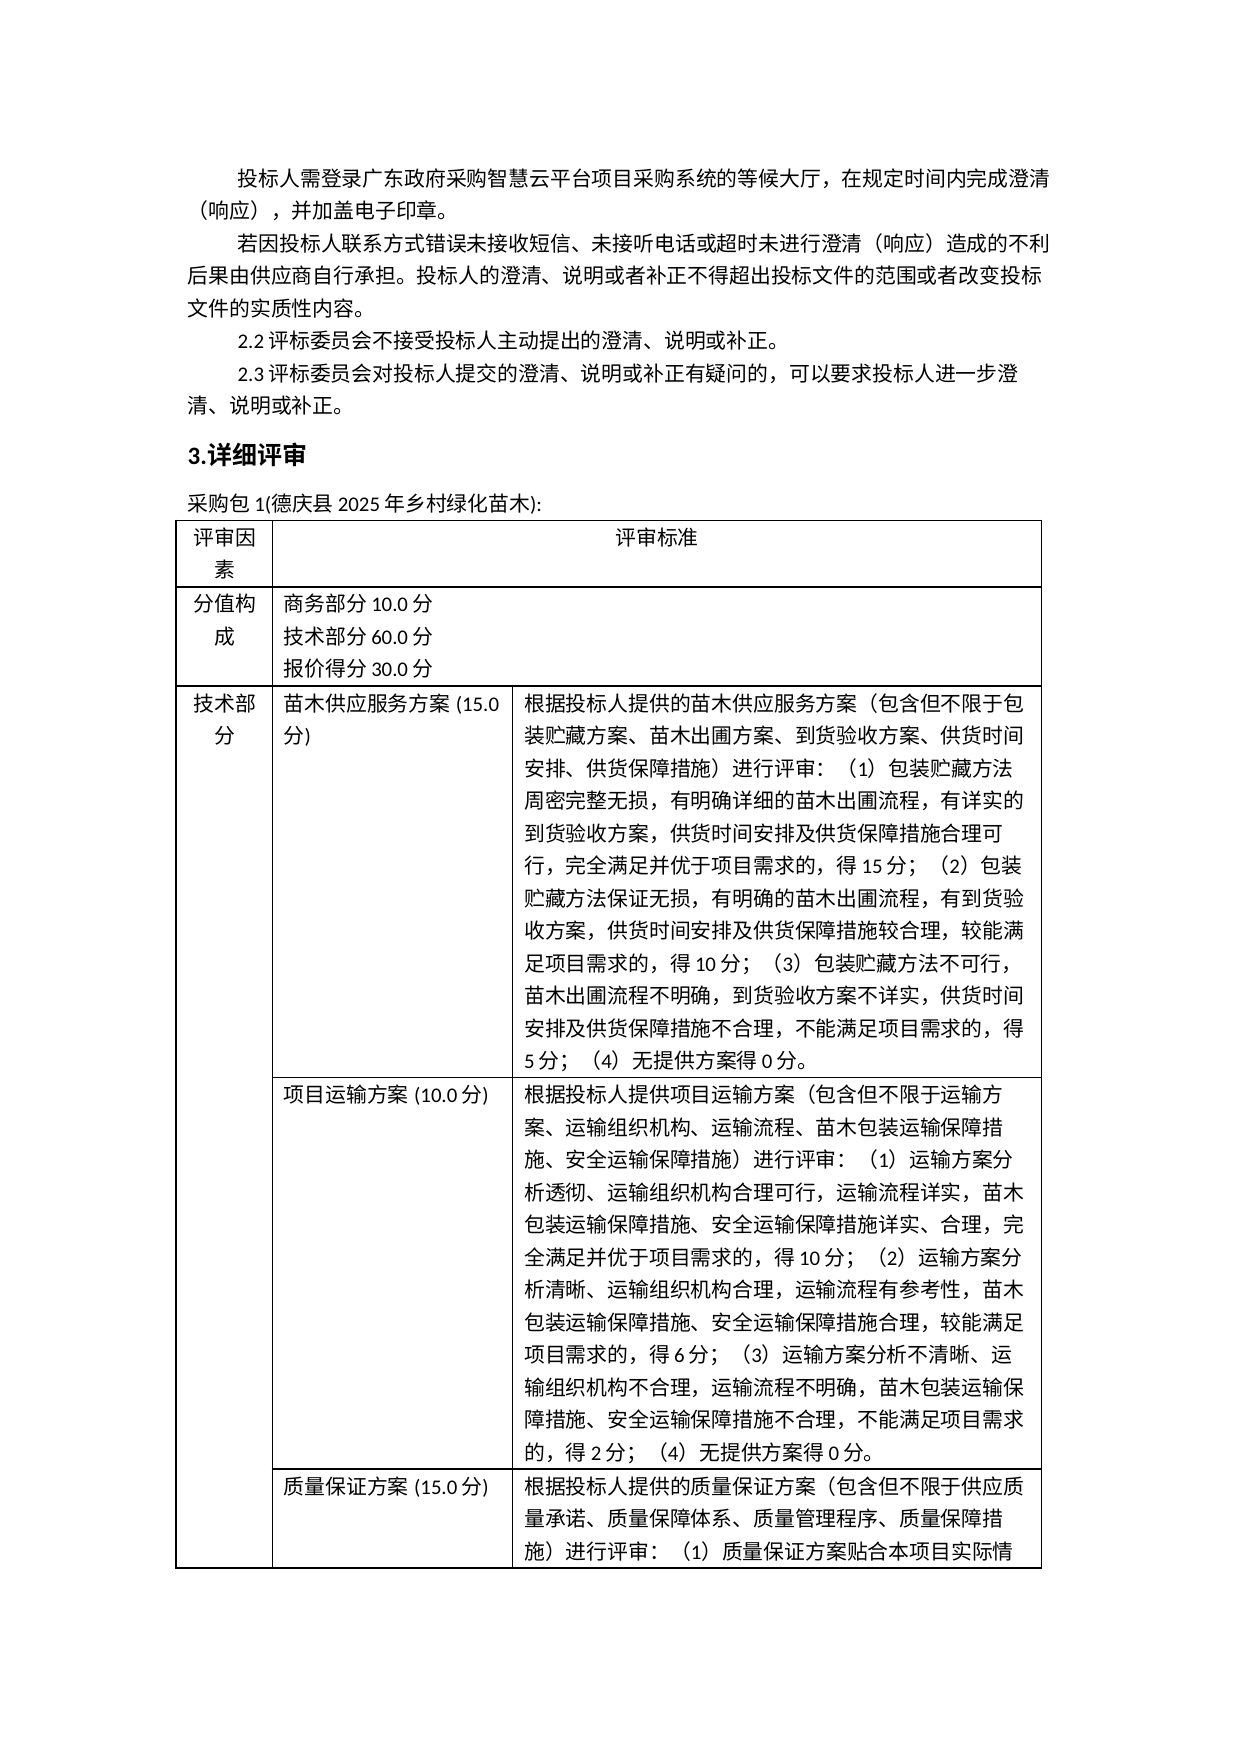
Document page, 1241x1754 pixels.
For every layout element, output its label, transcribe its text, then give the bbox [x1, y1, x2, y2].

table_header 评审标准 [273, 521, 1041, 586]
text 若因投标人联系方式错误未接收短信、未接听电话或超时未进行澄清（响应）造成的不利后果由供应商自行承担。投标人的澄清、说明或者补正不得超出投标文件的范围或者改变投标文件的实质性内容。 [187, 227, 1053, 324]
text 2.3评标委员会对投标人提交的澄清、说明或补正有疑问的，可以要求投标人进一步澄清、说明或补正。 [187, 357, 1053, 422]
table_cell 质量保证方案 (15.0分) [273, 1470, 512, 1567]
text 2.2评标委员会不接受投标人主动提出的澄清、说明或补正。 [187, 324, 1053, 357]
table_cell 根据投标人提供的苗木供应服务方案（包含但不限于包装贮藏方案、苗木出圃方案、到货验收方案、供货时间安排、供货保障措施）进行评审：（1）包装贮藏方法周密完整无损，有明确详细的苗木出圃流程，有详实的到货验收方案，供货时间安排及供货保障措施合理可行，完全满足并优于项目需求的，得15分；（2）包装贮藏方法保证无损，有明确的苗木出圃流程，有到货验收方案，供货时间安排及供货保障措施较合理，较能满足项目需求的，得10分；（3）包装贮藏方法不可行，苗木出圃流程不明确，到货验收方案不详实，供货时间安排及供货保障措施不合理，不能满足项目需求的，得5分；（4）无提供方案得0分。 [513, 687, 1041, 1077]
table_cell 项目运输方案 (10.0分) [273, 1078, 512, 1468]
text 投标人需登录广东政府采购智慧云平台项目采购系统的等候大厅，在规定时间内完成澄清（响应），并加盖电子印章。 [187, 162, 1053, 227]
table_header 评审因素 [177, 521, 272, 586]
table_cell 根据投标人提供项目运输方案（包含但不限于运输方案、运输组织机构、运输流程、苗木包装运输保障措施、安全运输保障措施）进行评审：（1）运输方案分析透彻、运输组织机构合理可行，运输流程详实，苗木包装运输保障措施、安全运输保障措施详实、合理，完全满足并优于项目需求的，得10分；（2）运输方案分析清晰、运输组织机构合理，运输流程有参考性，苗木包装运输保障措施、安全运输保障措施合理，较能满足项目需求的，得6分；（3）运输方案分析不清晰、运输组织机构不合理，运输流程不明确，苗木包装运输保障措施、安全运输保障措施不合理，不能满足项目需求的，得2分；（4）无提供方案得0分。 [513, 1078, 1041, 1468]
text 3.详细评审 [187, 422, 1053, 487]
table_cell 苗木供应服务方案 (15.0分) [273, 687, 512, 1077]
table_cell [513, 1470, 1041, 1567]
table_cell 商务部分10.0分 技术部分60.0分 报价得分30.0分 [273, 588, 1041, 685]
table_cell 分值构成 [177, 588, 272, 685]
text 采购包1(德庆县2025年乡村绿化苗木): [187, 487, 1053, 519]
table_cell 技术部分 [177, 687, 272, 1567]
